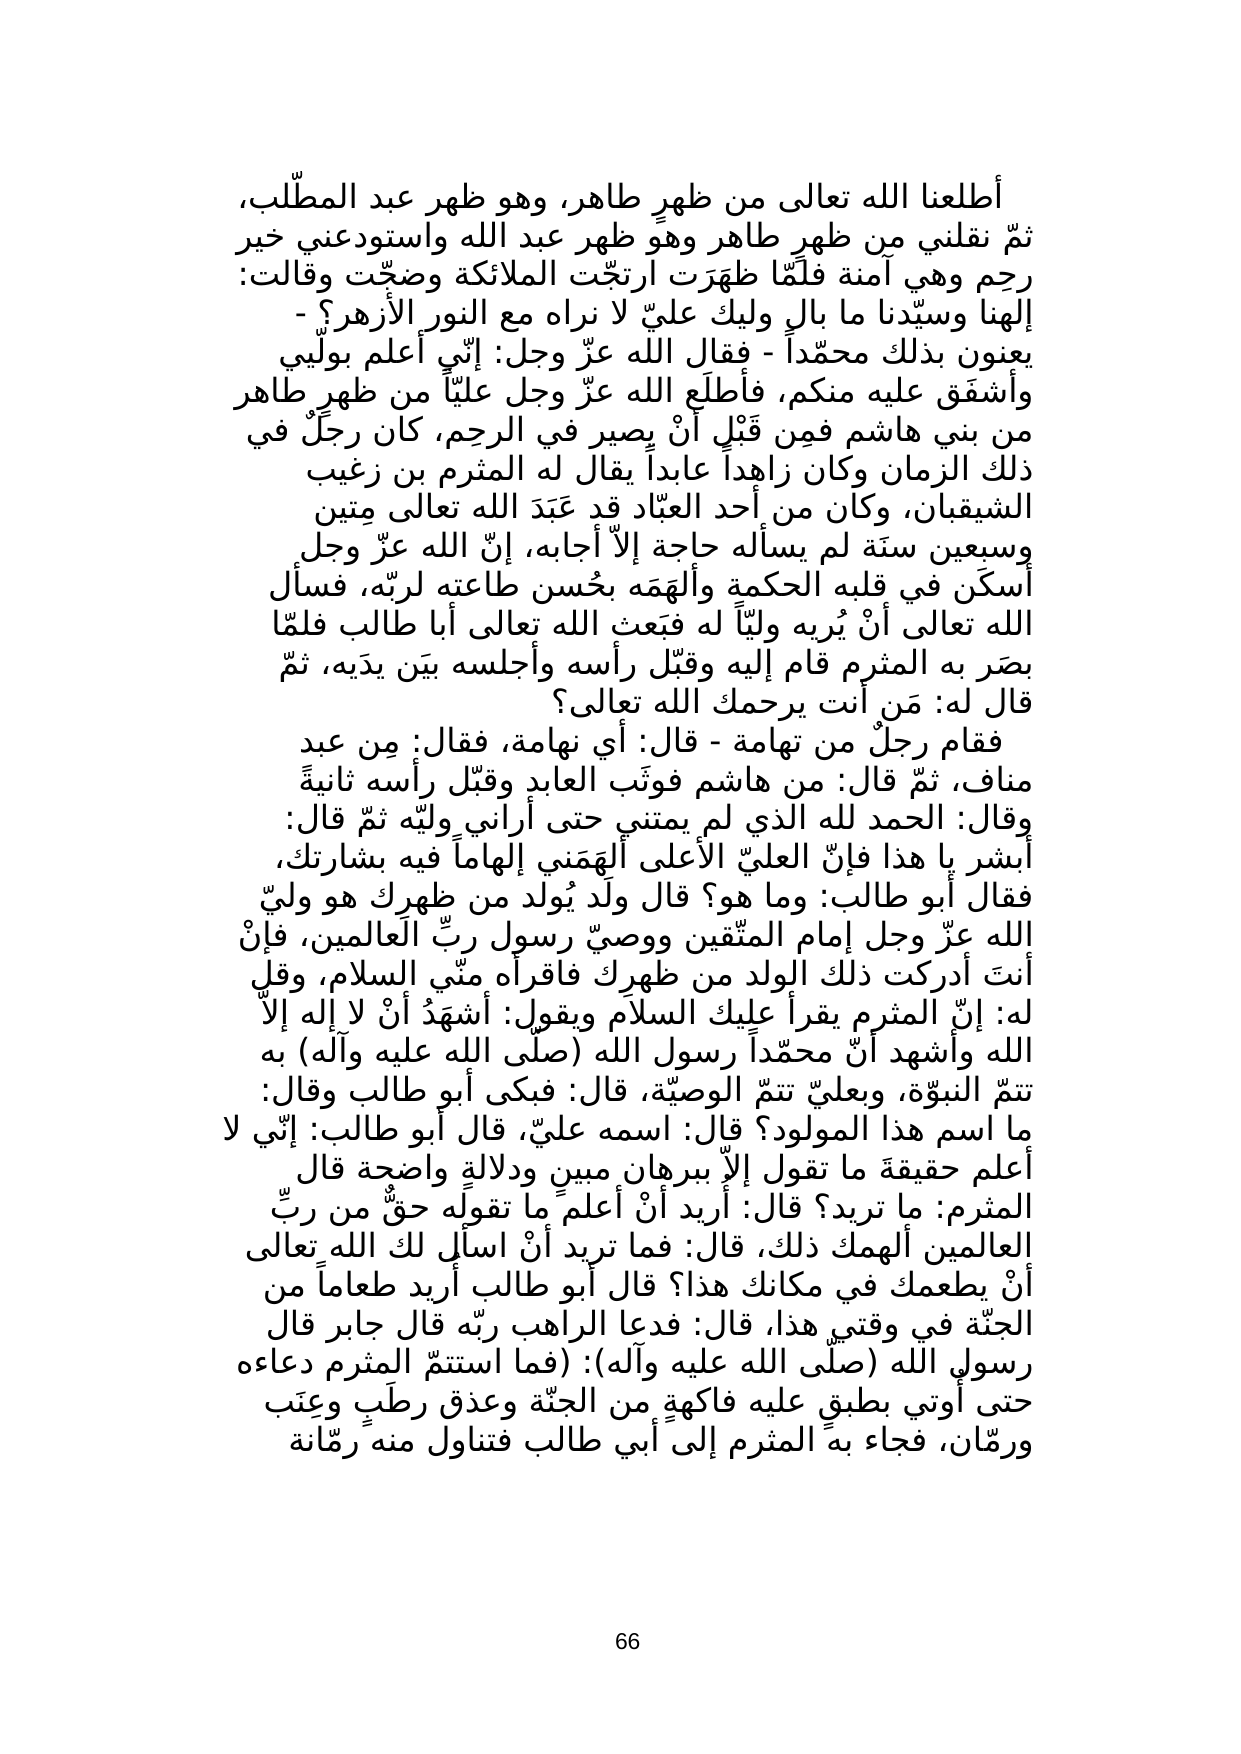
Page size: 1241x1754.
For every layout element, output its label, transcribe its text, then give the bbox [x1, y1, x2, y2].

text فقام رجلٌ من تهامة - قال: أي نهامة، فقال: مِن عبد مناف، ثمّ قال: من هاشم فوثَب العابد وقبّل رأسه ثانيةً وقال: الحمد لله الذي لم يمتني حتى أراني وليّه ثمّ قال: أبشر يا هذا فإنّ العليّ الأعلى ألهَمَني إلهاماً فيه بشارتك، فقال أبو طالب: وما هو؟ قال ولَد يُولد من ظهرِك هو وليّ الله عزّ وجل إمام المتّقين ووصيّ رسول ربِّ العالمين، فإنْ أنتَ أدركت ذلك الولد من ظهرِك فاقرأه منّي السلام، وقل له: إنّ المثرم يقرأ عليك السلام ويقول: أشهَدُ أنْ لا إله إلاّ الله وأشهد أنّ محمّداً رسول الله (صلّى الله عليه وآله) به تتمّ النبوّة، وبعليّ تتمّ الوصيّة، قال: فبكى أبو طالب وقال: ما اسم هذا المولود؟ قال: اسمه عليّ، قال أبو طالب: إنّي لا أعلم حقيقةَ ما تقول إلاّ ببرهان مبينٍ ودلالةٍ واضحة قال المثرم: ما تريد؟ قال: أُريد أنْ أعلم ما تقوله حقٌّ من ربِّ العالمين ألهمك ذلك، قال: فما تريد أنْ اسأل لك الله تعالى أنْ يطعمك في مكانك هذا؟ قال أبو طالب أُريد طعاماً من الجنّة في وقتي هذا، قال: فدعا الراهب ربّه قال جابر قال رسول الله (صلّى الله عليه وآله): (فما استتمّ المثرم دعاءه حتى أُوتي بطبقٍ عليه فاكهةٍ من الجنّة وعذق رطَبٍ وعِنَب ورمّان، فجاء به المثرم إلى أبي طالب فتناول منه رمّانة [222, 721, 1033, 1459]
text أطلعنا الله تعالى من ظهرٍ طاهر، وهو ظهر عبد المطّلب، ثمّ نقلني من ظهرٍ طاهر وهو ظهر عبد الله واستودعني خير رحِم وهي آمنة فلمّا ظهَرَت ارتجّت الملائكة وضجّت وقالت: إلهنا وسيّدنا ما بال وليك عليّ لا نراه مع النور الأزهر؟ - يعنون بذلك محمّداً - فقال الله عزّ وجل: إنّي أعلم بولّيي وأشفَق عليه منكم، فأطلَع الله عزّ وجل عليّاً من ظهرٍ طاهر من بني هاشم فمِن قَبْل أنْ يصير في الرحِم، كان رجلٌ في ذلك الزمان وكان زاهداً عابداً يقال له المثرم بن زغيب الشيقبان، وكان من أحد العبّاد قد عَبَدَ الله تعالى مِتين وسبعين سنَة لم يسأله حاجة إلاّ أجابه، إنّ الله عزّ وجل أسكَن في قلبه الحكمة وألهَمَه بحُسن طاعته لربّه، فسأل الله تعالى أنْ يُريه وليّاً له فبَعث الله تعالى أبا طالب فلمّا بصَر به المثرم قام إليه وقبّل رأسه وأجلسه بيَن يدَيه، ثمّ قال له: مَن أنت يرحمك الله تعالى؟ [222, 177, 1033, 721]
